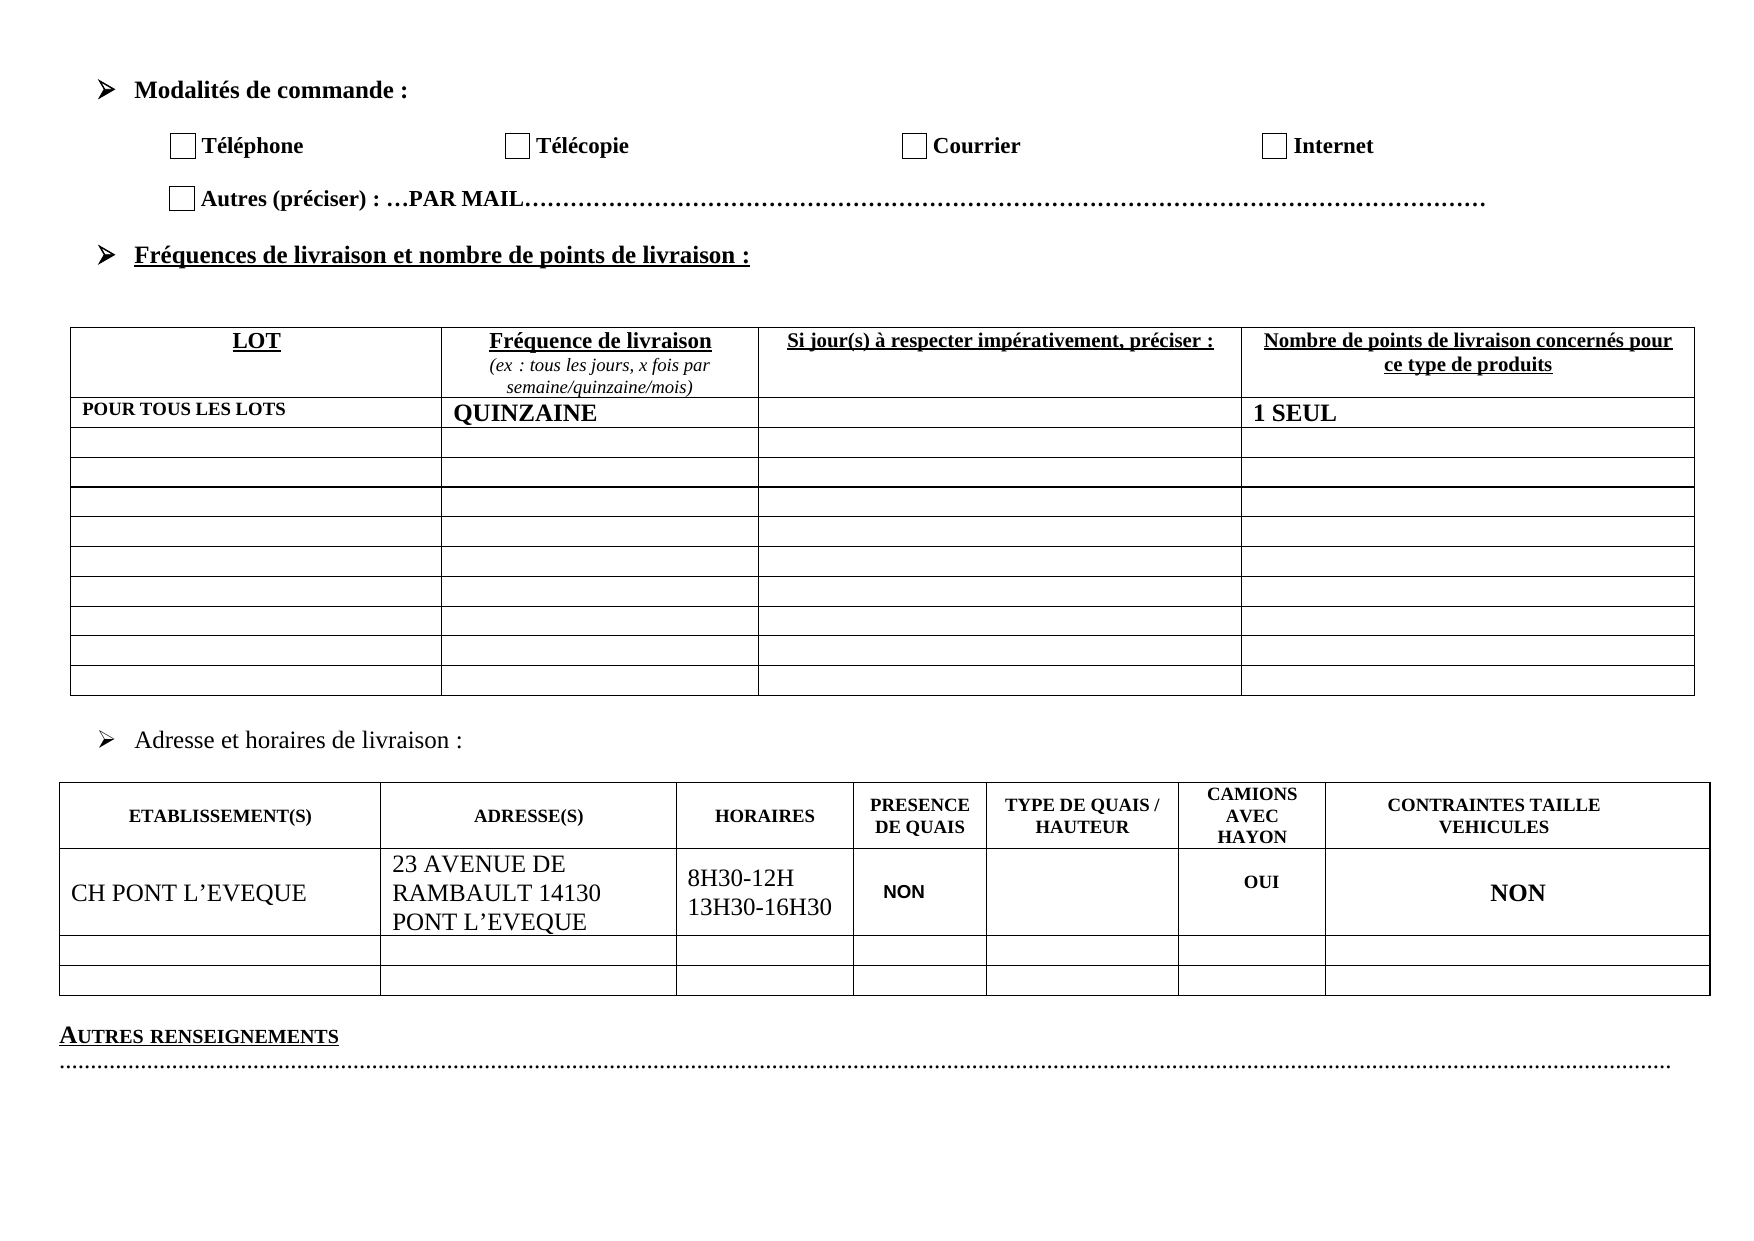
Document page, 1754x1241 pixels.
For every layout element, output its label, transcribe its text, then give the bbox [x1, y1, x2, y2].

table_cell [442, 666, 758, 695]
table_cell [759, 428, 1241, 457]
table_cell [1179, 966, 1325, 995]
table_cell [442, 428, 758, 457]
table_cell [442, 458, 758, 486]
table_cell [442, 547, 758, 576]
table_cell [442, 517, 758, 546]
table_cell [987, 849, 1178, 935]
table_cell [71, 547, 441, 576]
table_header ETABLISSEMENT(S) [60, 783, 380, 848]
table_cell [1242, 547, 1694, 576]
list Fréquences de livraison et nombre de points de livraison : [97, 240, 1695, 269]
table_cell [759, 488, 1241, 516]
table_cell [987, 966, 1178, 995]
table_header HORAIRES [677, 783, 853, 848]
table_cell [1242, 636, 1694, 665]
table_cell [1242, 666, 1694, 695]
table_cell 1 SEUL [1242, 398, 1694, 427]
table_header Nombre de points de livraison concernés pour ce type de produits [1242, 328, 1694, 397]
table_header TYPE DE QUAIS / HAUTEUR [987, 783, 1178, 848]
table_header ADRESSE(S) [381, 783, 676, 848]
table_cell NON [854, 849, 986, 935]
table_cell [759, 607, 1241, 635]
table_cell [71, 488, 441, 516]
table_cell [442, 488, 758, 516]
table_cell [1242, 577, 1694, 606]
table_cell [381, 966, 676, 995]
table_cell [1242, 458, 1694, 486]
table_cell [71, 666, 441, 695]
table_cell [381, 936, 676, 965]
table_header Fréquence de livraison (ex : tous les jours, x fois par semaine/quinzaine/mois) [442, 328, 758, 397]
table_cell 8H30-12H 13H30-16H30 [677, 849, 853, 935]
table_cell [1242, 607, 1694, 635]
table_cell [677, 936, 853, 965]
table_header LOT [71, 328, 441, 397]
table_header CAMIONS AVEC HAYON [1179, 783, 1325, 848]
table_cell [1242, 488, 1694, 516]
table_cell [60, 936, 380, 965]
table_cell [1179, 936, 1325, 965]
table_cell [759, 398, 1241, 427]
table_cell [759, 517, 1241, 546]
table_cell [854, 936, 986, 965]
table_cell [1326, 936, 1709, 965]
table_header CONTRAINTES TAILLE VEHICULES [1326, 783, 1709, 848]
table_header PRESENCE DE QUAIS [854, 783, 986, 848]
list Adresse et horaires de livraison : [97, 725, 1695, 753]
table_cell [442, 577, 758, 606]
table_cell [442, 607, 758, 635]
table_cell [442, 636, 758, 665]
table_cell [60, 966, 380, 995]
table_cell [677, 966, 853, 995]
table_cell [854, 966, 986, 995]
table_cell [987, 936, 1178, 965]
table_cell QUINZAINE [442, 398, 758, 427]
text Téléphone Télécopie Courrier Internet [59, 132, 1695, 159]
table_cell [759, 636, 1241, 665]
table_cell CH PONT L’EVEQUE [60, 849, 380, 935]
table_cell [759, 547, 1241, 576]
table_cell [1242, 517, 1694, 546]
table_cell [759, 666, 1241, 695]
table_cell [71, 607, 441, 635]
table_cell 23 AVENUE DE RAMBAULT 14130 PONT L’EVEQUE [381, 849, 676, 935]
table_cell POUR TOUS LES LOTS [71, 398, 441, 427]
table_cell OUI [1179, 849, 1325, 935]
table_cell [71, 577, 441, 606]
table_header Si jour(s) à respecter impérativement, préciser : [759, 328, 1241, 397]
list Modalités de commande : [97, 75, 1695, 104]
table_cell [71, 636, 441, 665]
text Autres renseignements [59, 1020, 1695, 1049]
table_cell [1242, 428, 1694, 457]
table_cell [759, 577, 1241, 606]
table_cell [71, 428, 441, 457]
table_cell [71, 458, 441, 486]
text Autres (préciser) : …PAR MAIL……………………………………………………………………………………………………………… [134, 185, 1695, 212]
table_cell [1326, 966, 1709, 995]
table_cell [759, 458, 1241, 486]
table_cell [71, 517, 441, 546]
table_cell NON [1326, 849, 1709, 935]
